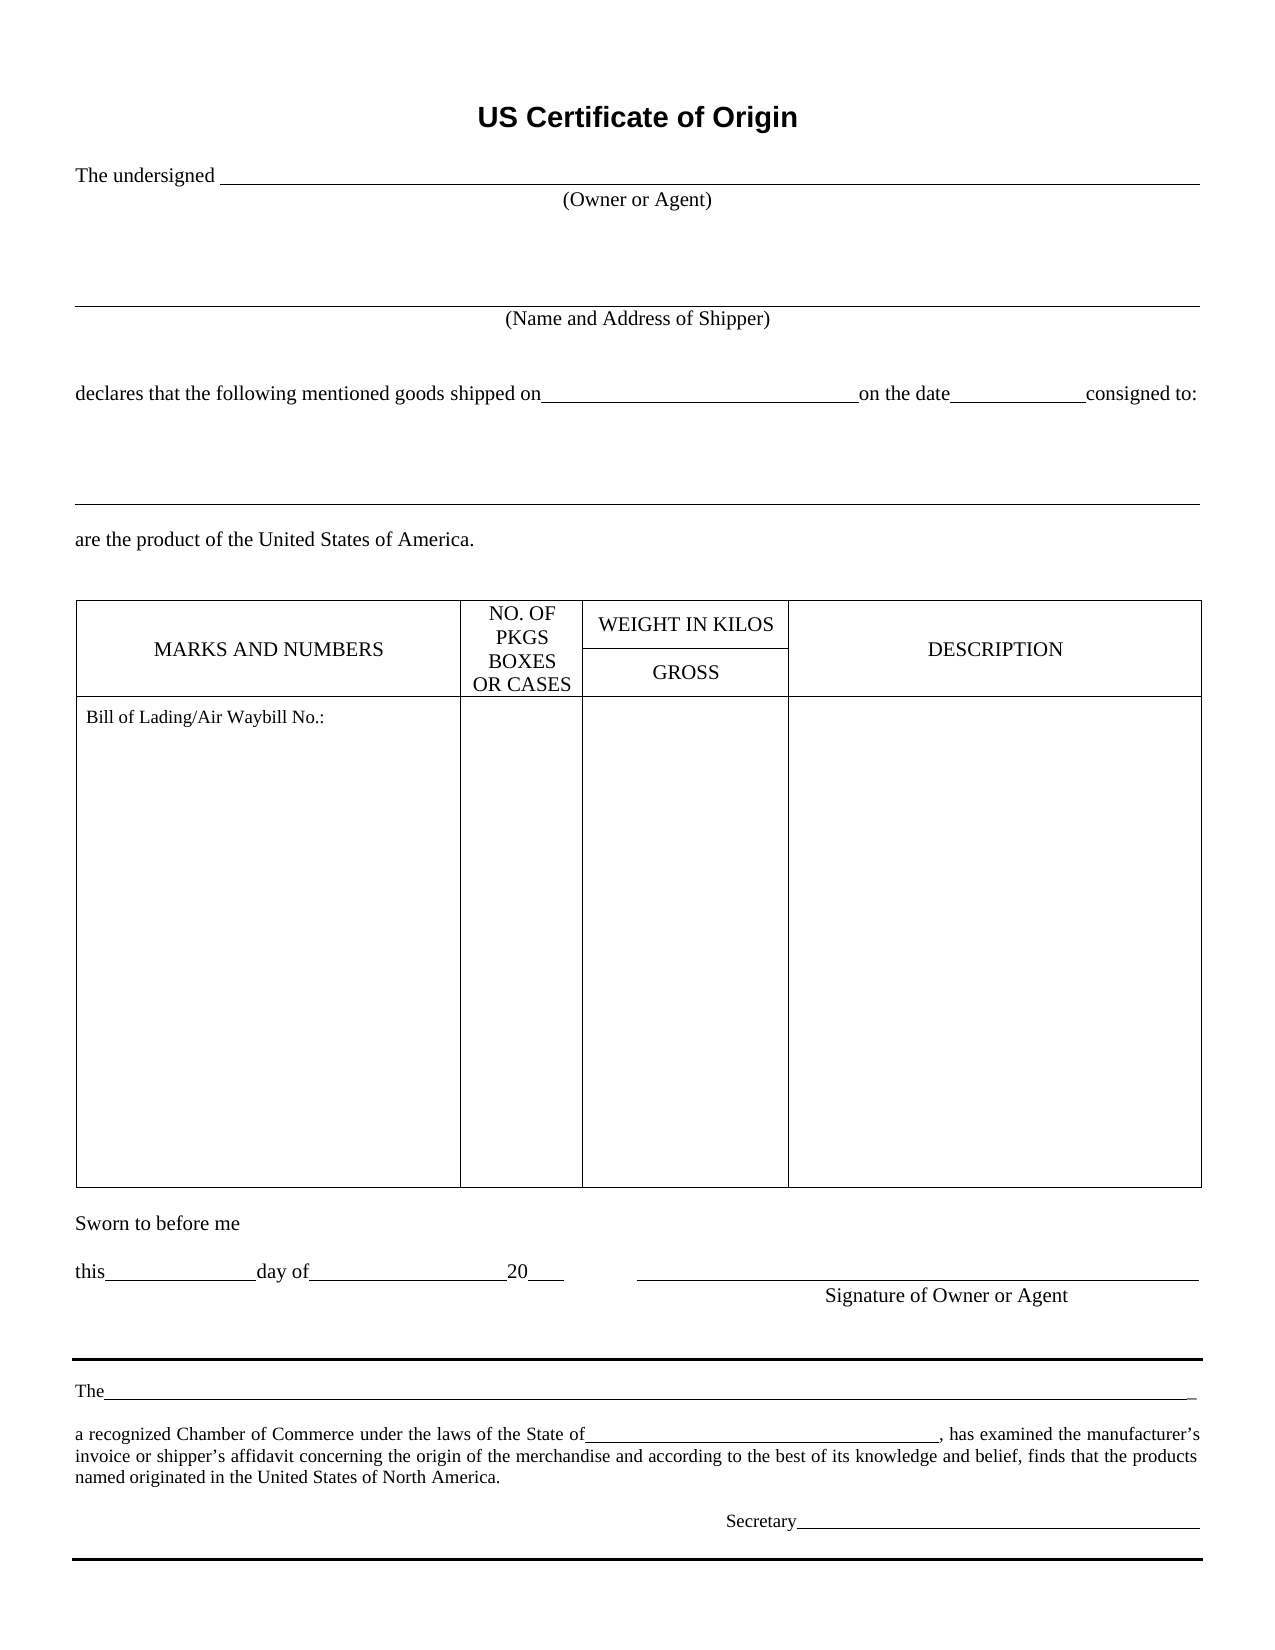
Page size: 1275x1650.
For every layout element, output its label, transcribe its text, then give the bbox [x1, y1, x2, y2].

text are the product of the United States of America. [75, 527, 1214, 551]
table_cell GROSS [583, 649, 788, 696]
text a recognized Chamber of Commerce under the laws of the State of , has examined the manufacturer’s invoice or shipper’s affidavit concerning the origin of the merchandise and according to the best of its knowledge and belief, finds that the products named originated in the United States of North America. [75, 1423, 1201, 1488]
text The _ [75, 1380, 1214, 1402]
table_header WEIGHT IN KILOS [583, 601, 788, 648]
text (Name and Address of Shipper) [75, 307, 1200, 330]
table_header NO. OF PKGS BOXES OR CASES [461, 601, 582, 696]
table_cell [789, 697, 1201, 1187]
table_cell Bill of Lading/Air Waybill No.: [77, 697, 460, 1187]
table_header DESCRIPTION [789, 601, 1201, 696]
text Sworn to before me [75, 1211, 1214, 1235]
text this day of 20 [75, 1259, 1214, 1283]
subtitle The undersigned (Owner or Agent) [75, 163, 1199, 211]
text Signature of Owner or Agent [825, 1283, 1214, 1307]
table_cell [461, 697, 582, 1187]
table_header MARKS AND NUMBERS [77, 601, 460, 696]
table_cell [583, 697, 788, 1187]
text US Certificate of Origin [75, 99, 1201, 133]
text declares that the following mentioned goods shipped on on the date consigned to: [60, 381, 1212, 405]
text Secretary [726, 1509, 1214, 1531]
